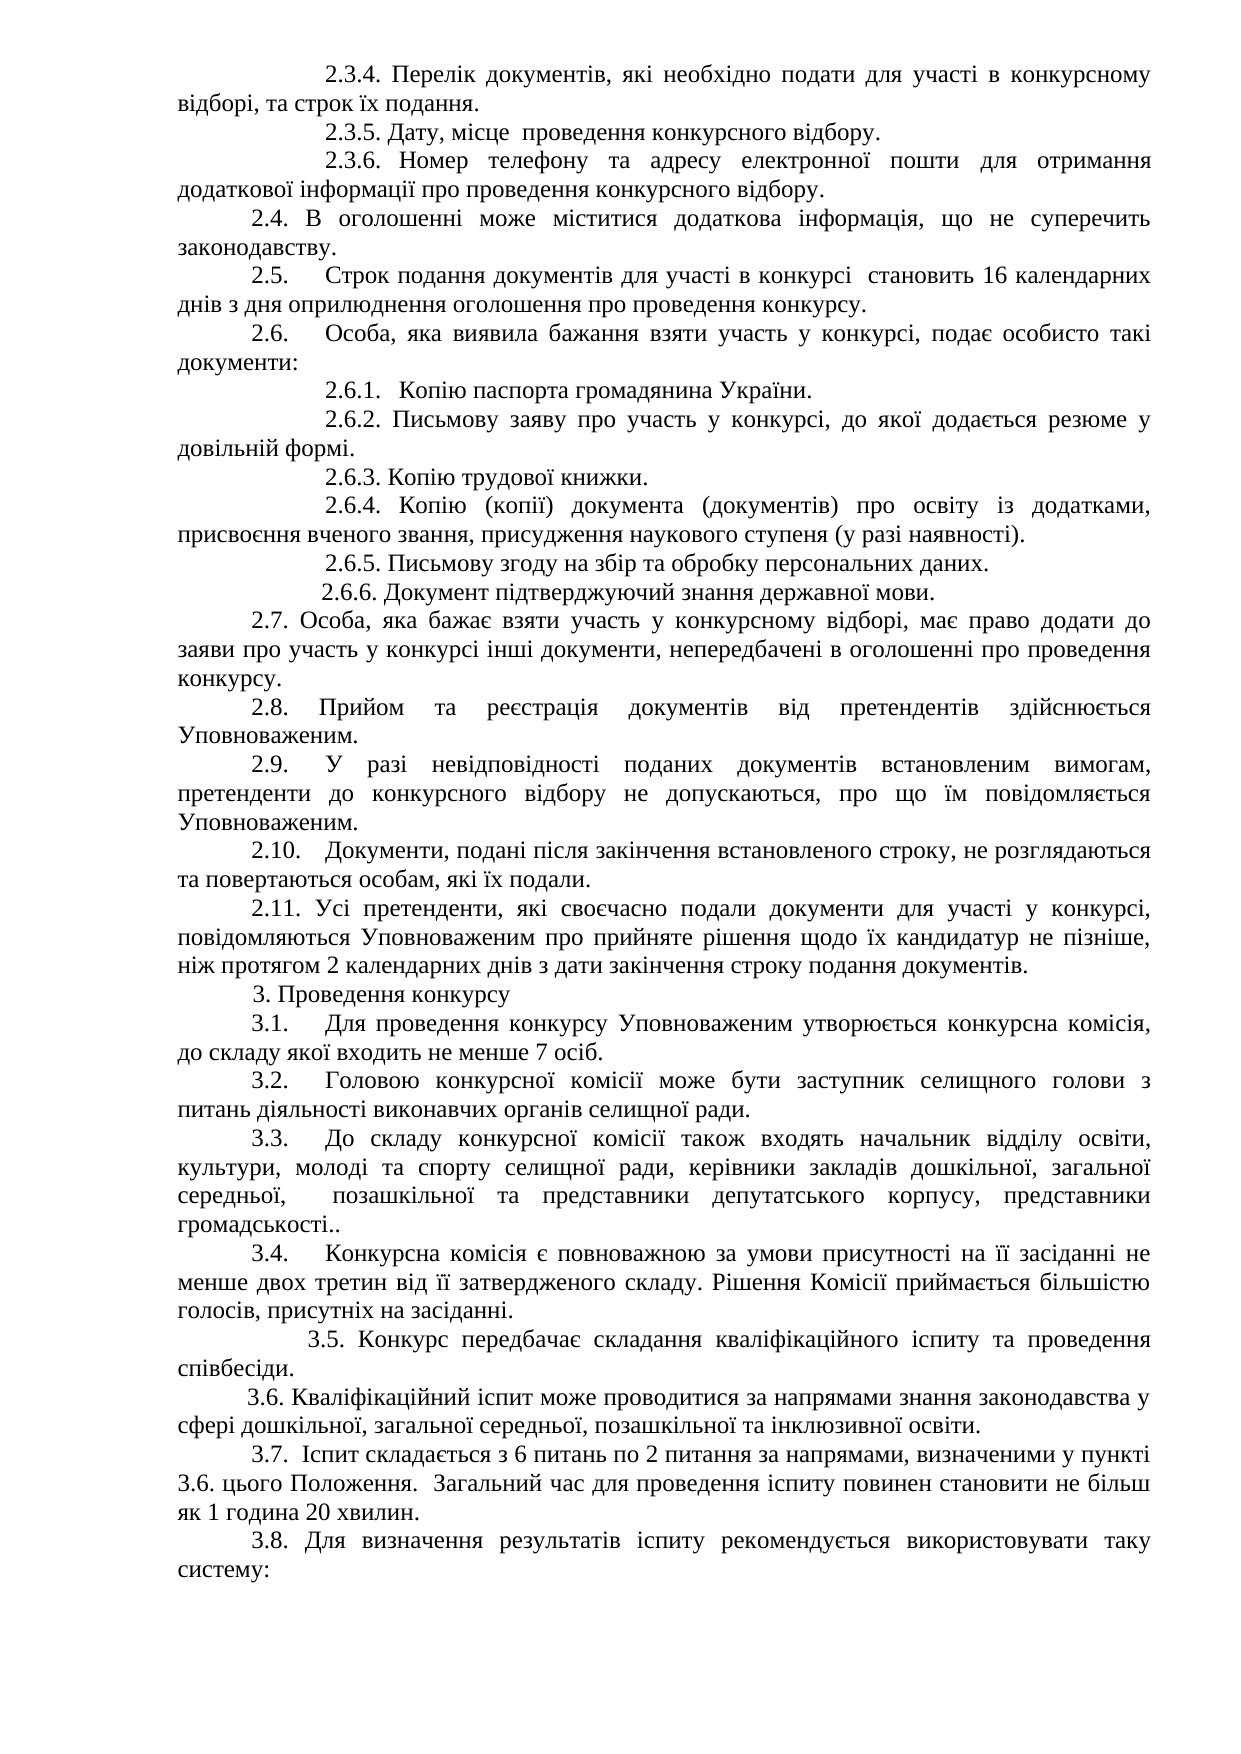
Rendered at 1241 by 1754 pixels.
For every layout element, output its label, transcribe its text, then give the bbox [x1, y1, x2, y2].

text 3.1. Для проведення конкурсу Уповноваженим утворюється конкурсна комісія, до складу якої входить не менше 7 осіб. [177, 1008, 1152, 1065]
text 2.9. У разі невідповідності поданих документів встановленим вимогам, претенденти до конкурсного відбору не допускаються, про що їм повідомляється Уповноваженим. [177, 749, 1152, 835]
text 2.6. Особа, яка виявила бажання взяти участь у конкурсі, подає особисто такі документи: [177, 318, 1152, 375]
text 2.3.5. Дату, місце проведення конкурсного відбору. [177, 117, 1152, 145]
text 3.8. Для визначення результатів іспиту рекомендується використовувати таку систему: [177, 1525, 1152, 1583]
text 3.2. Головою конкурсної комісії може бути заступник селищного голови з питань діяльності виконавчих органів селищної ради. [177, 1065, 1152, 1123]
text 3.4. Конкурсна комісія є повноважною за умови присутності на її засіданні не менше двох третин від її затвердженого складу. Рішення Комісії приймається більшістю голосів, присутніх на засіданні. [177, 1238, 1152, 1324]
text 2.6.6. Документ підтверджуючий знання державної мови. [177, 577, 1152, 605]
text 3. Проведення конкурсу [177, 979, 1152, 1008]
text 2.6.3. Копію трудової книжки. [177, 462, 1152, 490]
text 2.10. Документи, подані після закінчення встановленого строку, не розглядаються та повертаються особам, які їх подали. [177, 835, 1152, 893]
text 3.5. Конкурс передбачає складання кваліфікаційного іспиту та проведення співбесіди. [177, 1324, 1152, 1382]
text 2.3.4. Перелік документів, які необхідно подати для участі в конкурсному відборі, та строк їх подання. [177, 59, 1152, 117]
text 3.3. До складу конкурсної комісії також входять начальник відділу освіти, культури, молоді та спорту селищної ради, керівники закладів дошкільної, загальної середньої, позашкільної та представники депутатського корпусу, представники громадськості.. [177, 1123, 1152, 1238]
text 3.7. Іспит складається з 6 питань по 2 питання за напрямами, визначеними у пункті 3.6. цього Положення. Загальний час для проведення іспиту повинен становити не більш як 1 година 20 хвилин. [177, 1439, 1152, 1525]
text 2.11. Усі претенденти, які своєчасно подали документи для участі у конкурсі, повідомляються Уповноваженим про прийняте рішення щодо їх кандидатур не пізніше, ніж протягом 2 календарних днів з дати закінчення строку подання документів. [177, 893, 1152, 979]
text 2.5. Строк подання документів для участі в конкурсі становить 16 календарних днів з дня оприлюднення оголошення про проведення конкурсу. [177, 260, 1152, 318]
text 2.3.6. Номер телефону та адресу електронної пошти для отримання додаткової інформації про проведення конкурсного відбору. [177, 145, 1152, 203]
text 2.6.5. Письмову згоду на збір та обробку персональних даних. [177, 548, 1152, 577]
text 2.6.1. Копію паспорта громадянина України. [177, 375, 1152, 404]
text 2.7. Особа, яка бажає взяти участь у конкурсному відборі, має право додати до заяви про участь у конкурсі інші документи, непередбачені в оголошенні про проведення конкурсу. [177, 605, 1152, 692]
text 2.4. В оголошенні може міститися додаткова інформація, що не суперечить законодавству. [177, 203, 1152, 260]
text 3.6. Кваліфікаційний іспит може проводитися за напрямами знання законодавства у сфері дошкільної, загальної середньої, позашкільної та інклюзивної освіти. [177, 1382, 1152, 1439]
text 2.8. Прийом та реєстрація документів від претендентів здійснюється Уповноваженим. [177, 692, 1152, 749]
text 2.6.4. Копію (копії) документа (документів) про освіту із додатками, присвоєння вченого звання, присудження наукового ступеня (у разі наявності). [177, 490, 1152, 548]
text 2.6.2. Письмову заяву про участь у конкурсі, до якої додається резюме у довільній формі. [177, 404, 1152, 462]
